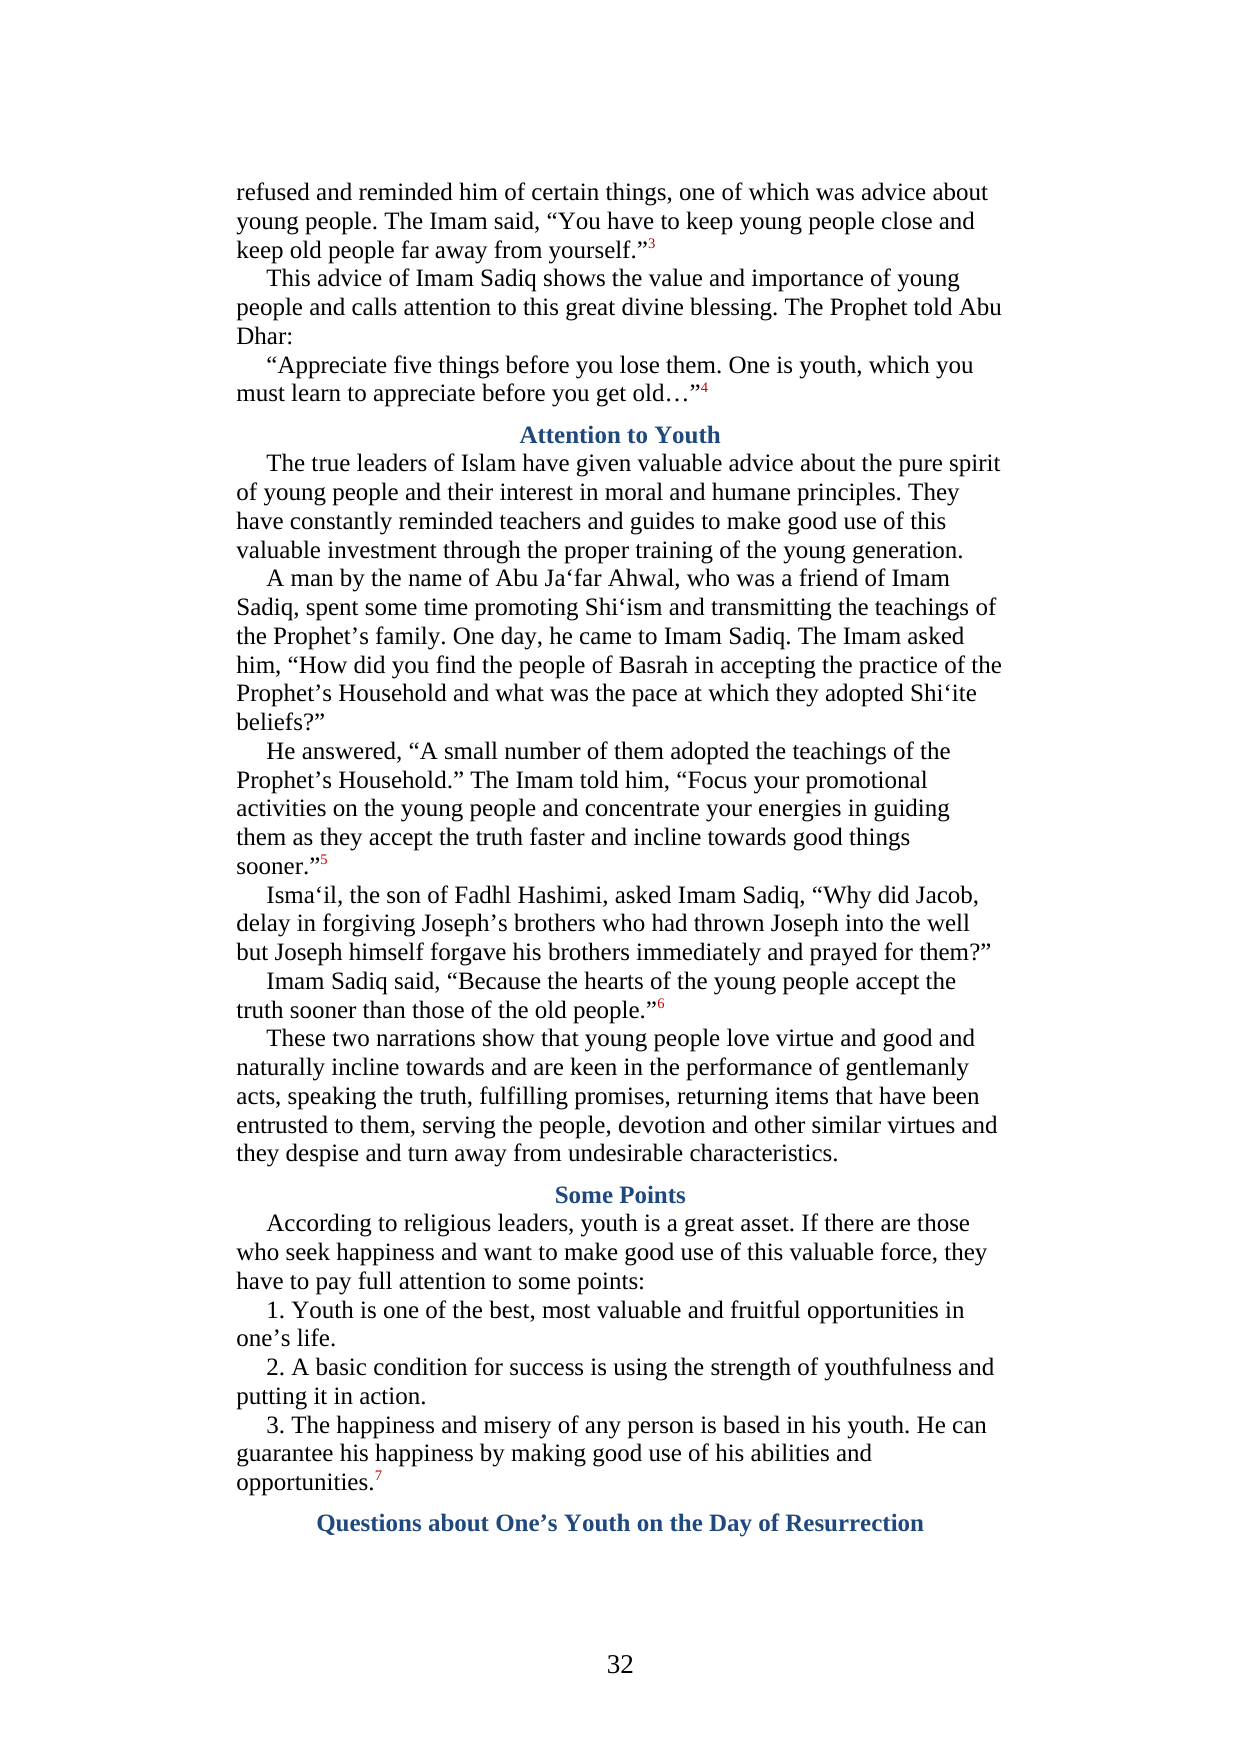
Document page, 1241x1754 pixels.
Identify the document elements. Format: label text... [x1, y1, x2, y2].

text Imam Sadiq said, “Because the hearts of the young people accept the truth sooner than those of the old people.”6 [236, 966, 1004, 1023]
text “Appreciate five things before you lose them. One is youth, which you must learn to appreciate before you get old…”4 [236, 350, 1004, 407]
text He answered, “A small number of them adopted the teachings of the Prophet’s Household.” The Imam told him, “Focus your promotional activities on the young people and concentrate your energies in guiding them as they accept the truth faster and incline towards good things sooner.”5 [236, 736, 1004, 880]
text Isma‘il, the son of Fadhl Hashimi, asked Imam Sadiq, “Why did Jacob, delay in forgiving Joseph’s brothers who had thrown Joseph into the well but Joseph himself forgave his brothers immediately and prayed for them?” [236, 880, 1004, 966]
text This advice of Imam Sadiq shows the value and importance of young people and calls attention to this great divine blessing. The Prophet told Abu Dhar: [236, 263, 1004, 350]
text According to religious leaders, youth is a great asset. If there are those who seek happiness and want to make good use of this valuable force, they have to pay full attention to some points: [236, 1208, 1004, 1295]
text A man by the name of Abu Ja‘far Ahwal, who was a friend of Imam Sadiq, spent some time promoting Shi‘ism and transmitting the teachings of the Prophet’s family. One day, he came to Imam Sadiq. The Imam asked him, “How did you find the people of Basrah in accepting the practice of the Prophet’s Household and what was the pace at which they adopted Shi‘ite beliefs?” [236, 563, 1004, 736]
subtitle Attention to Youth [236, 420, 1004, 448]
text The true leaders of Islam have given valuable advice about the pure spirit of young people and their interest in moral and humane principles. They have constantly reminded teachers and guides to make good use of this valuable investment through the proper training of the young generation. [236, 448, 1004, 563]
subtitle Some Points [236, 1180, 1004, 1208]
text 2. A basic condition for success is using the strength of youthfulness and putting it in action. [236, 1352, 1004, 1410]
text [236, 177, 1004, 263]
text 3. The happiness and misery of any person is based in his youth. He can guarantee his happiness by making good use of his abilities and opportunities.7 [236, 1410, 1004, 1496]
subtitle Questions about One’s Youth on the Day of Resurrection [236, 1508, 1004, 1537]
text These two narrations show that young people love virtue and good and naturally incline towards and are keen in the performance of gentlemanly acts, speaking the truth, fulfilling promises, returning items that have been entrusted to them, serving the people, devotion and other similar virtues and they despise and turn away from undesirable characteristics. [236, 1023, 1004, 1167]
text 1. Youth is one of the best, most valuable and fruitful opportunities in one’s life. [236, 1295, 1004, 1352]
